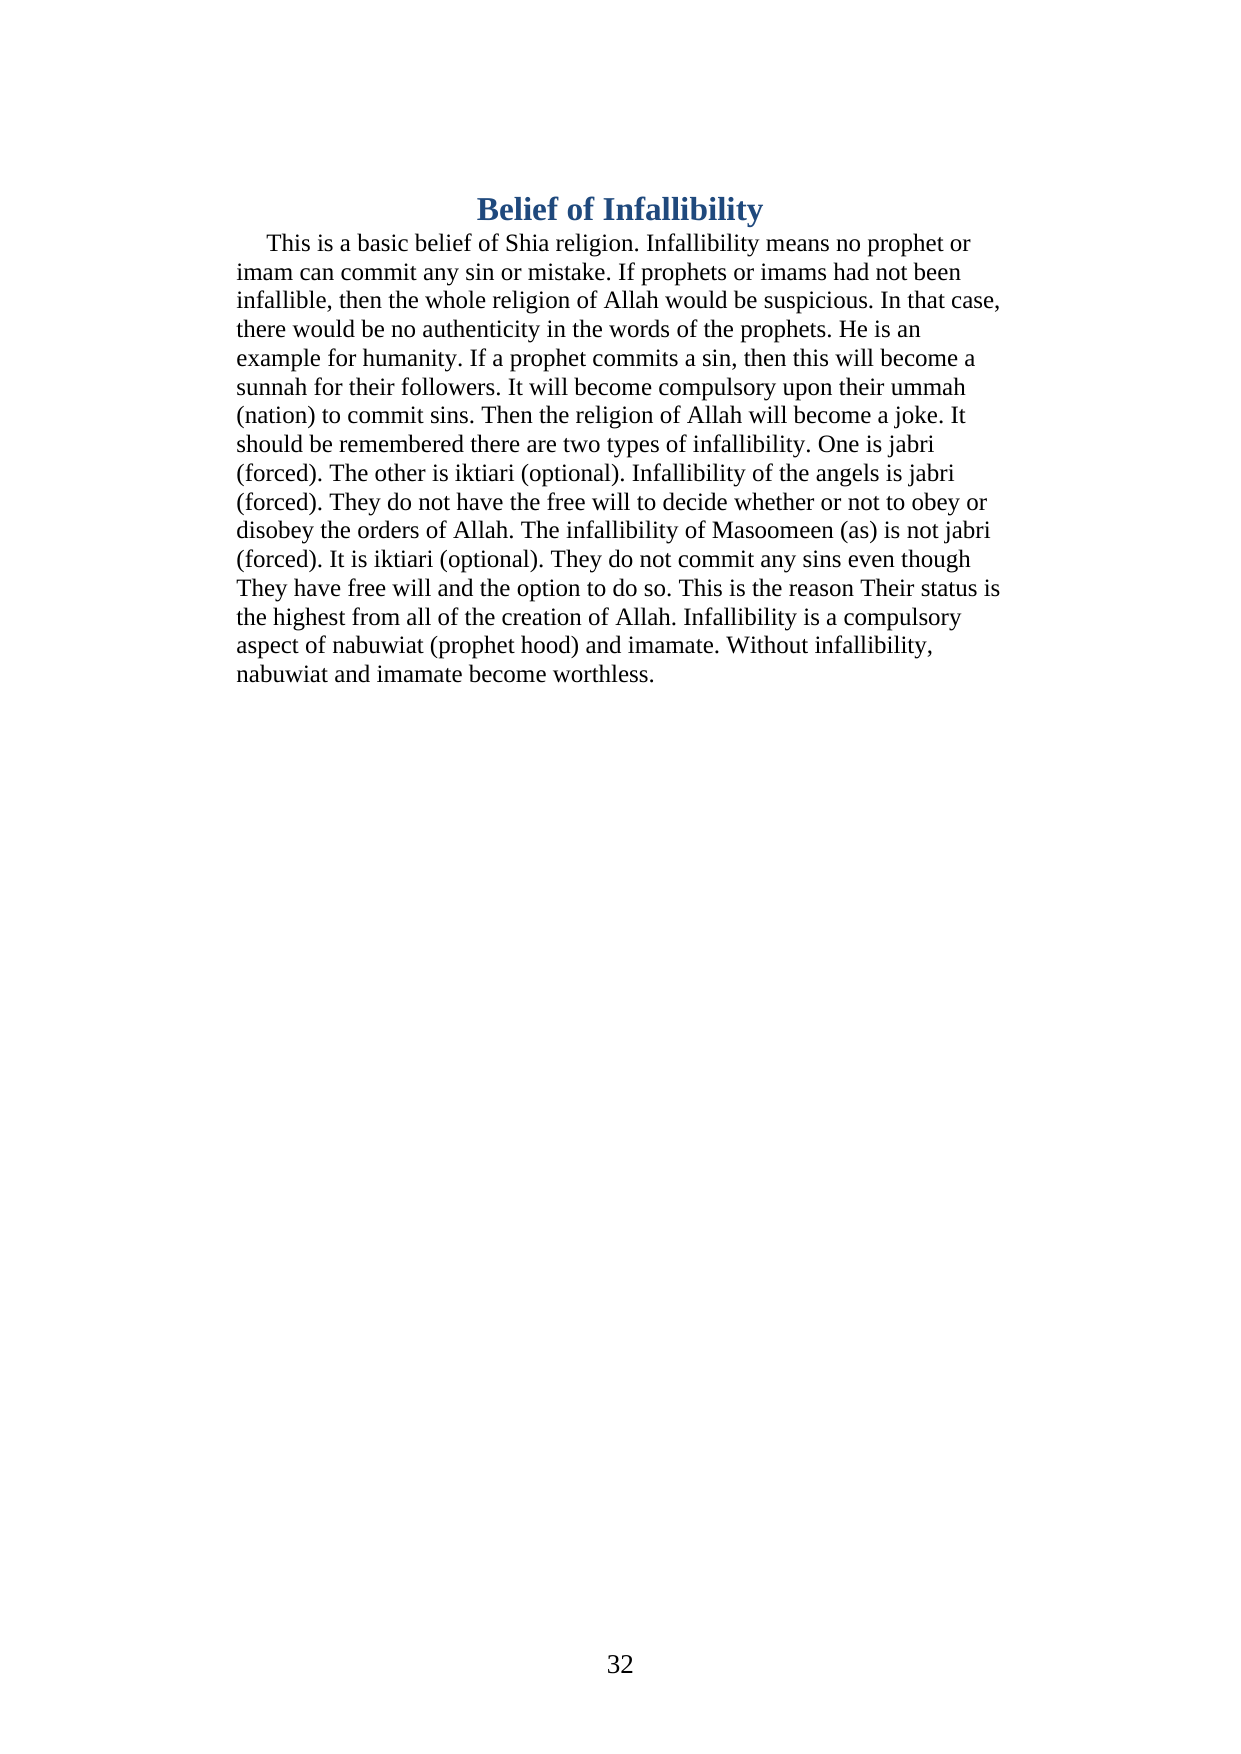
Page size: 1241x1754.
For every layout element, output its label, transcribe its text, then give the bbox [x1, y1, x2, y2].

text This is a basic belief of Shia religion. Infallibility means no prophet or imam can commit any sin or mistake. If prophets or imams had not been infallible, then the whole religion of Allah would be suspicious. In that case, there would be no authenticity in the words of the prophets. He is an example for humanity. If a prophet commits a sin, then this will become a sunnah for their followers. It will become compulsory upon their ummah (nation) to commit sins. Then the religion of Allah will become a joke. It should be remembered there are two types of infallibility. One is jabri (forced). The other is iktiari (optional). Infallibility of the angels is jabri (forced). They do not have the free will to decide whether or not to obey or disobey the orders of Allah. The infallibility of Masoomeen (as) is not jabri (forced). It is iktiari (optional). They do not commit any sins even though They have free will and the option to do so. This is the reason Their status is the highest from all of the creation of Allah. Infallibility is a compulsory aspect of nabuwiat (prophet hood) and imamate. Without infallibility, nabuwiat and imamate become worthless. [236, 228, 1004, 688]
subtitle Belief of Infallibility [236, 190, 1004, 228]
